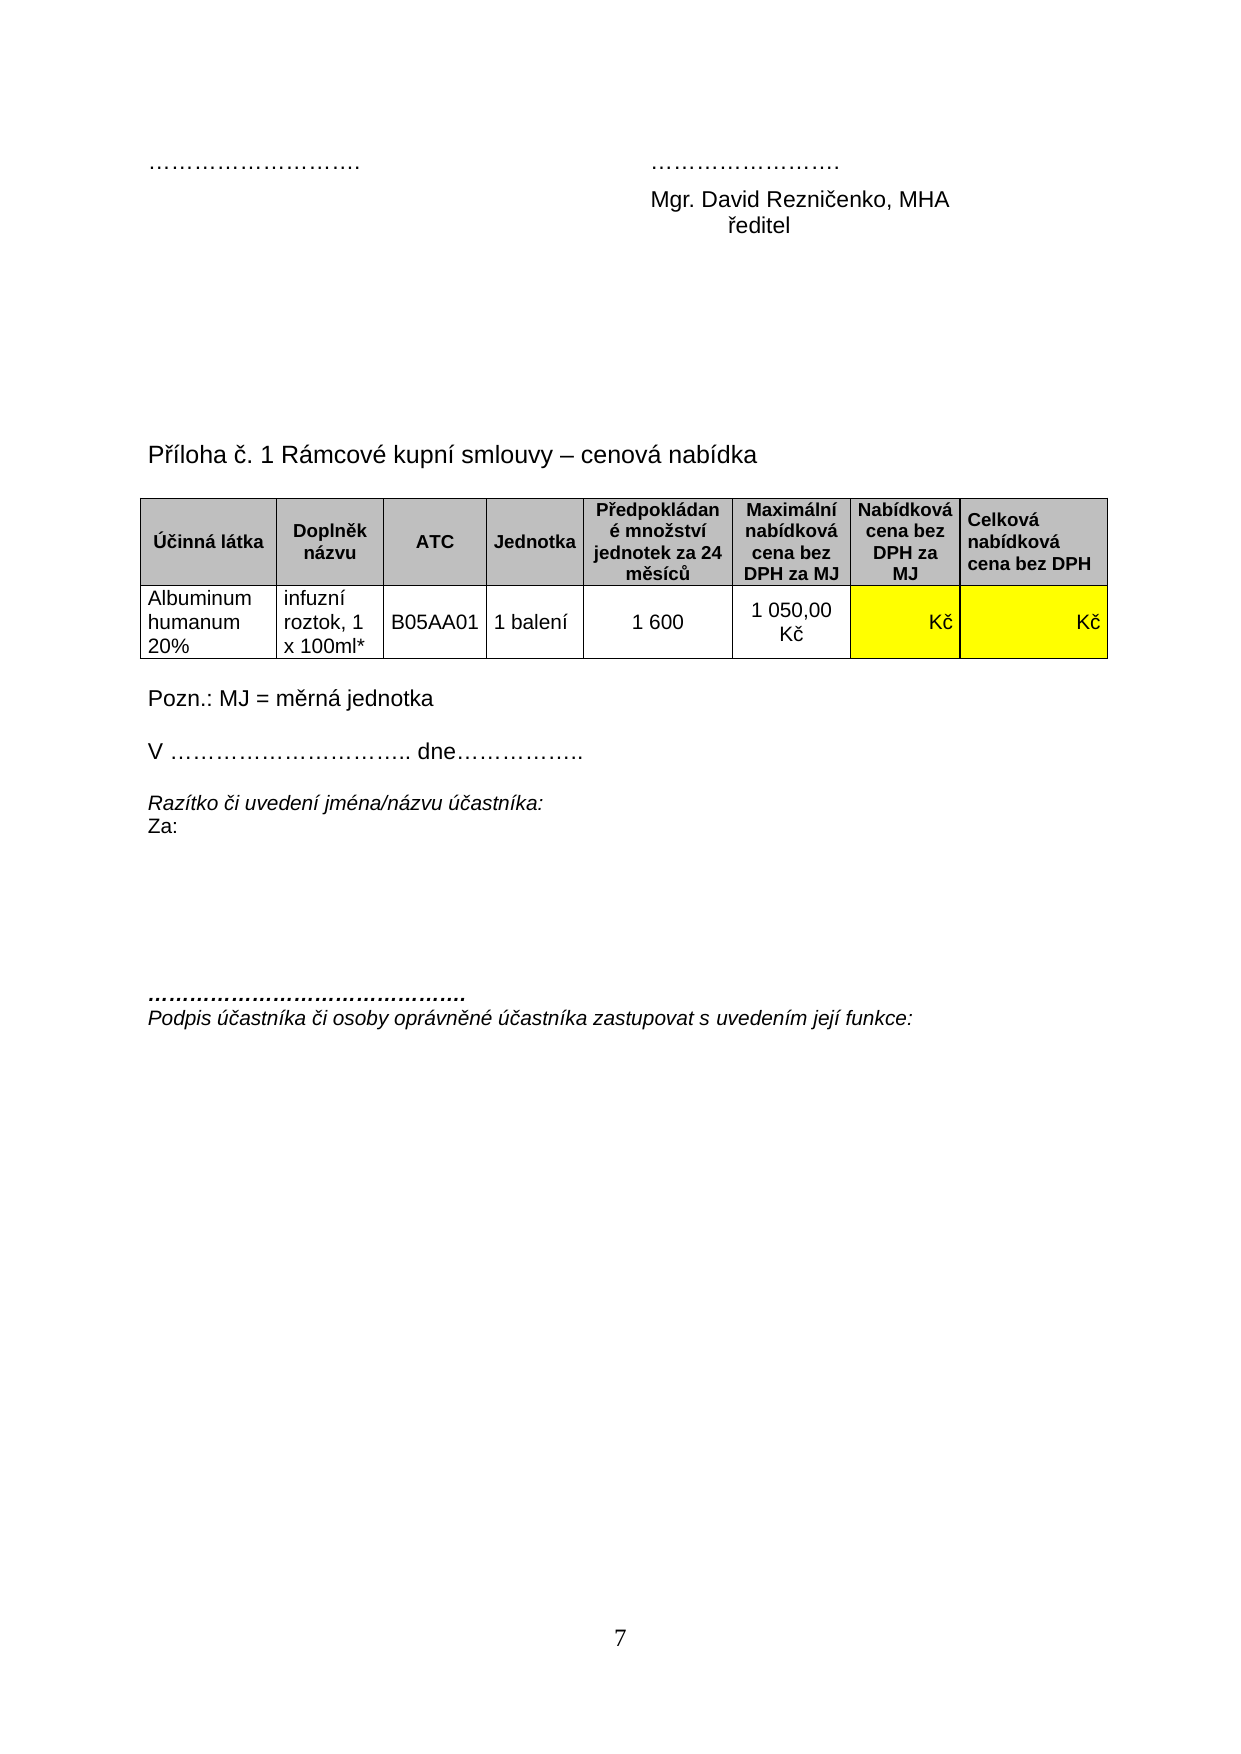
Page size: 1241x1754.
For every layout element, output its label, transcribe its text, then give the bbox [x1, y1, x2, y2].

table_cell Kč [961, 586, 1107, 658]
text ………………………………………. [148, 982, 1093, 1006]
table_header Nabídková cena bez DPH za MJ [851, 499, 959, 585]
table_cell Kč [851, 586, 959, 658]
text Podpis účastníka či osoby oprávněné účastníka zastupovat s uvedením její funkce: [148, 1006, 1093, 1030]
table_header Celková nabídková cena bez DPH [961, 499, 1107, 585]
table_header Jednotka [487, 499, 583, 585]
subtitle ředitel [148, 212, 1093, 239]
table_header Maximální nabídková cena bez DPH za MJ [733, 499, 850, 585]
text Razítko či uvedení jména/názvu účastníka: [148, 790, 1093, 814]
table_header ATC [384, 499, 486, 585]
table_cell infuzní roztok, 1 x 100ml* [277, 586, 383, 658]
table_cell 1 balení [487, 586, 583, 658]
text V ………………………….. dne…………….. [148, 738, 1093, 764]
text Pozn.: MJ = měrná jednotka [148, 685, 1093, 711]
subtitle Mgr. David Rezničenko, MHA [148, 186, 1093, 212]
table_header Předpokládané množství jednotek za 24 měsíců [584, 499, 732, 585]
subtitle ………………………. ……………………. [148, 148, 1093, 174]
text Příloha č. 1 Rámcové kupní smlouvy – cenová nabídka [148, 440, 1093, 469]
text Za: [148, 814, 1093, 838]
table_header Doplněk názvu [277, 499, 383, 585]
table_header Účinná látka [141, 499, 276, 585]
table_cell 1 600 [584, 586, 732, 658]
table_cell 1 050,00 Kč [733, 586, 850, 658]
table_cell Albuminum humanum 20% [141, 586, 276, 658]
table_cell B05AA01 [384, 586, 486, 658]
